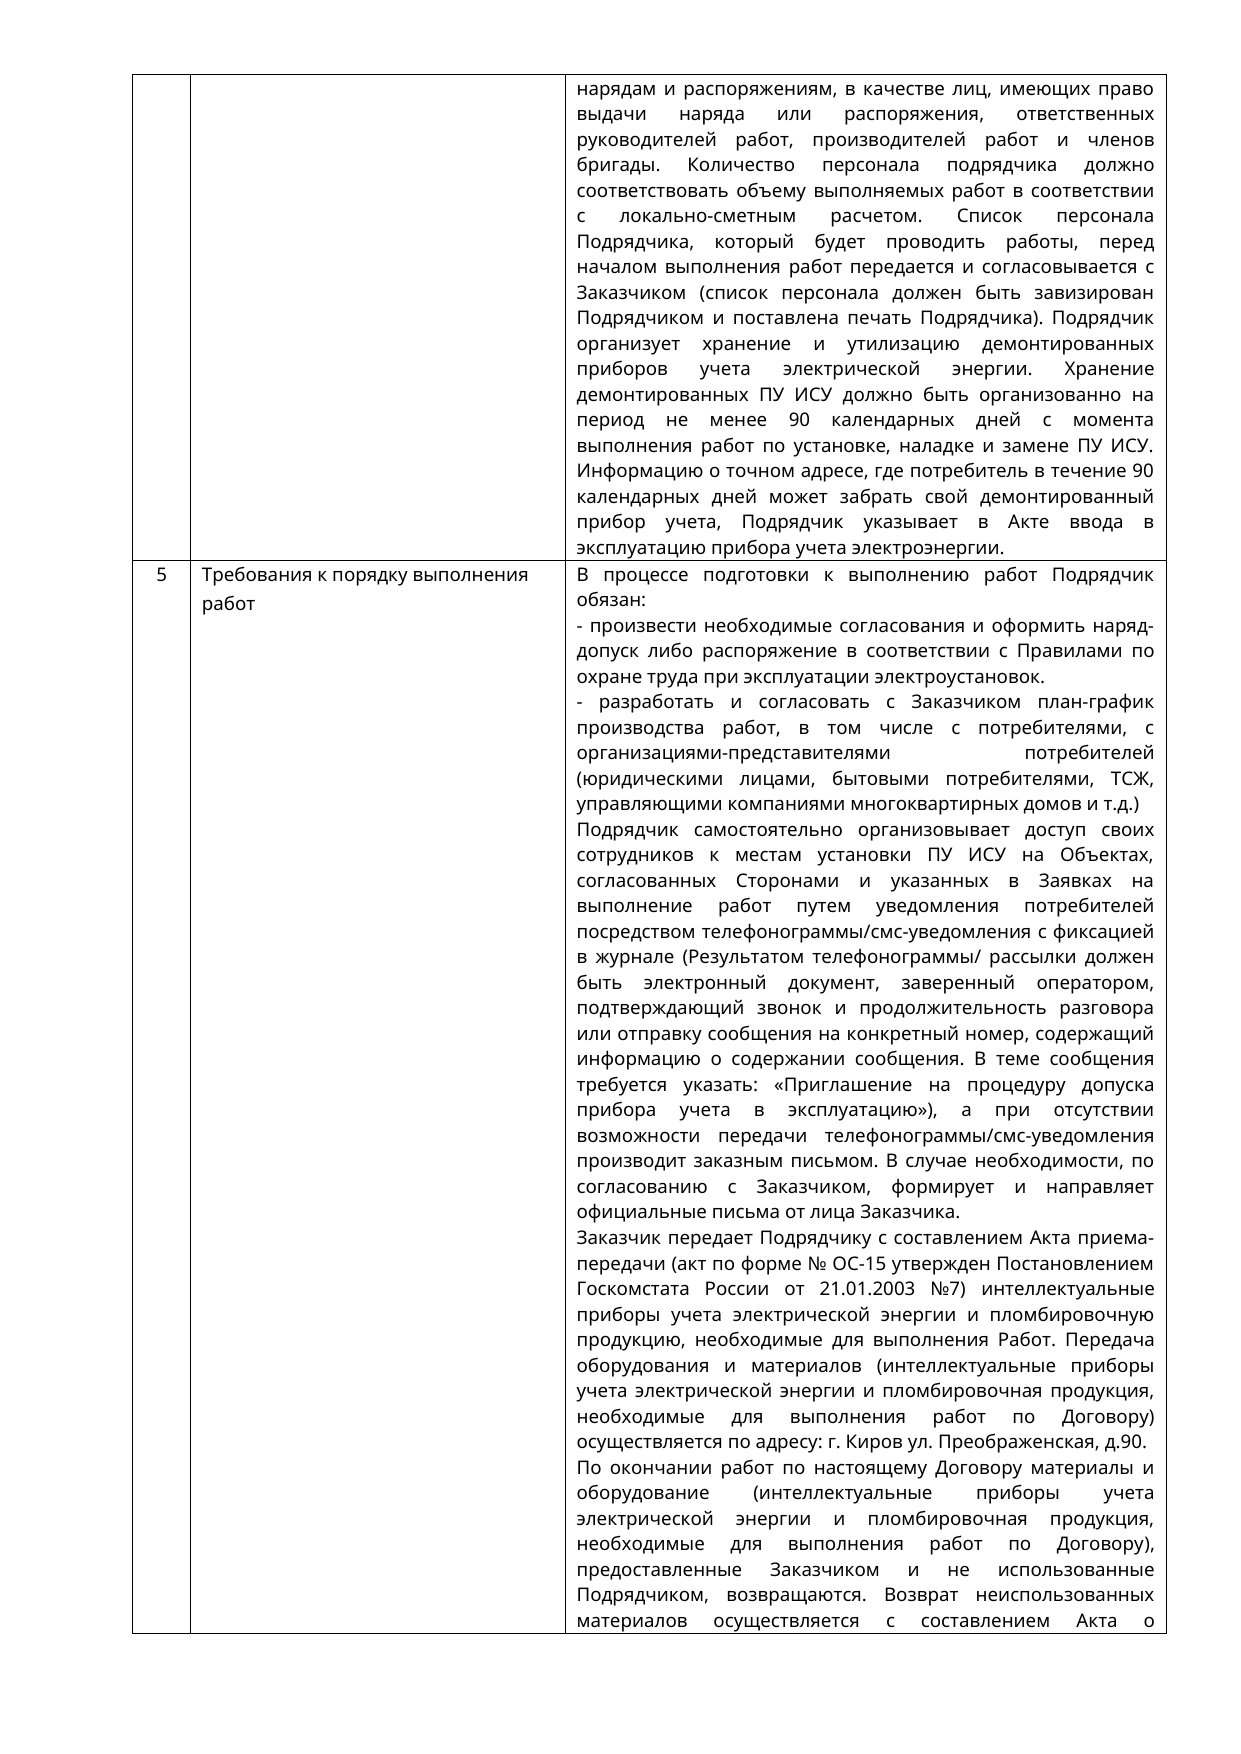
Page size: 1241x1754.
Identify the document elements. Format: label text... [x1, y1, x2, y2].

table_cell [191, 561, 565, 1633]
table_cell 5 [133, 561, 190, 1633]
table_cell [191, 75, 565, 560]
table_cell 4 [133, 75, 190, 560]
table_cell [566, 561, 1166, 1633]
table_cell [566, 75, 1166, 560]
